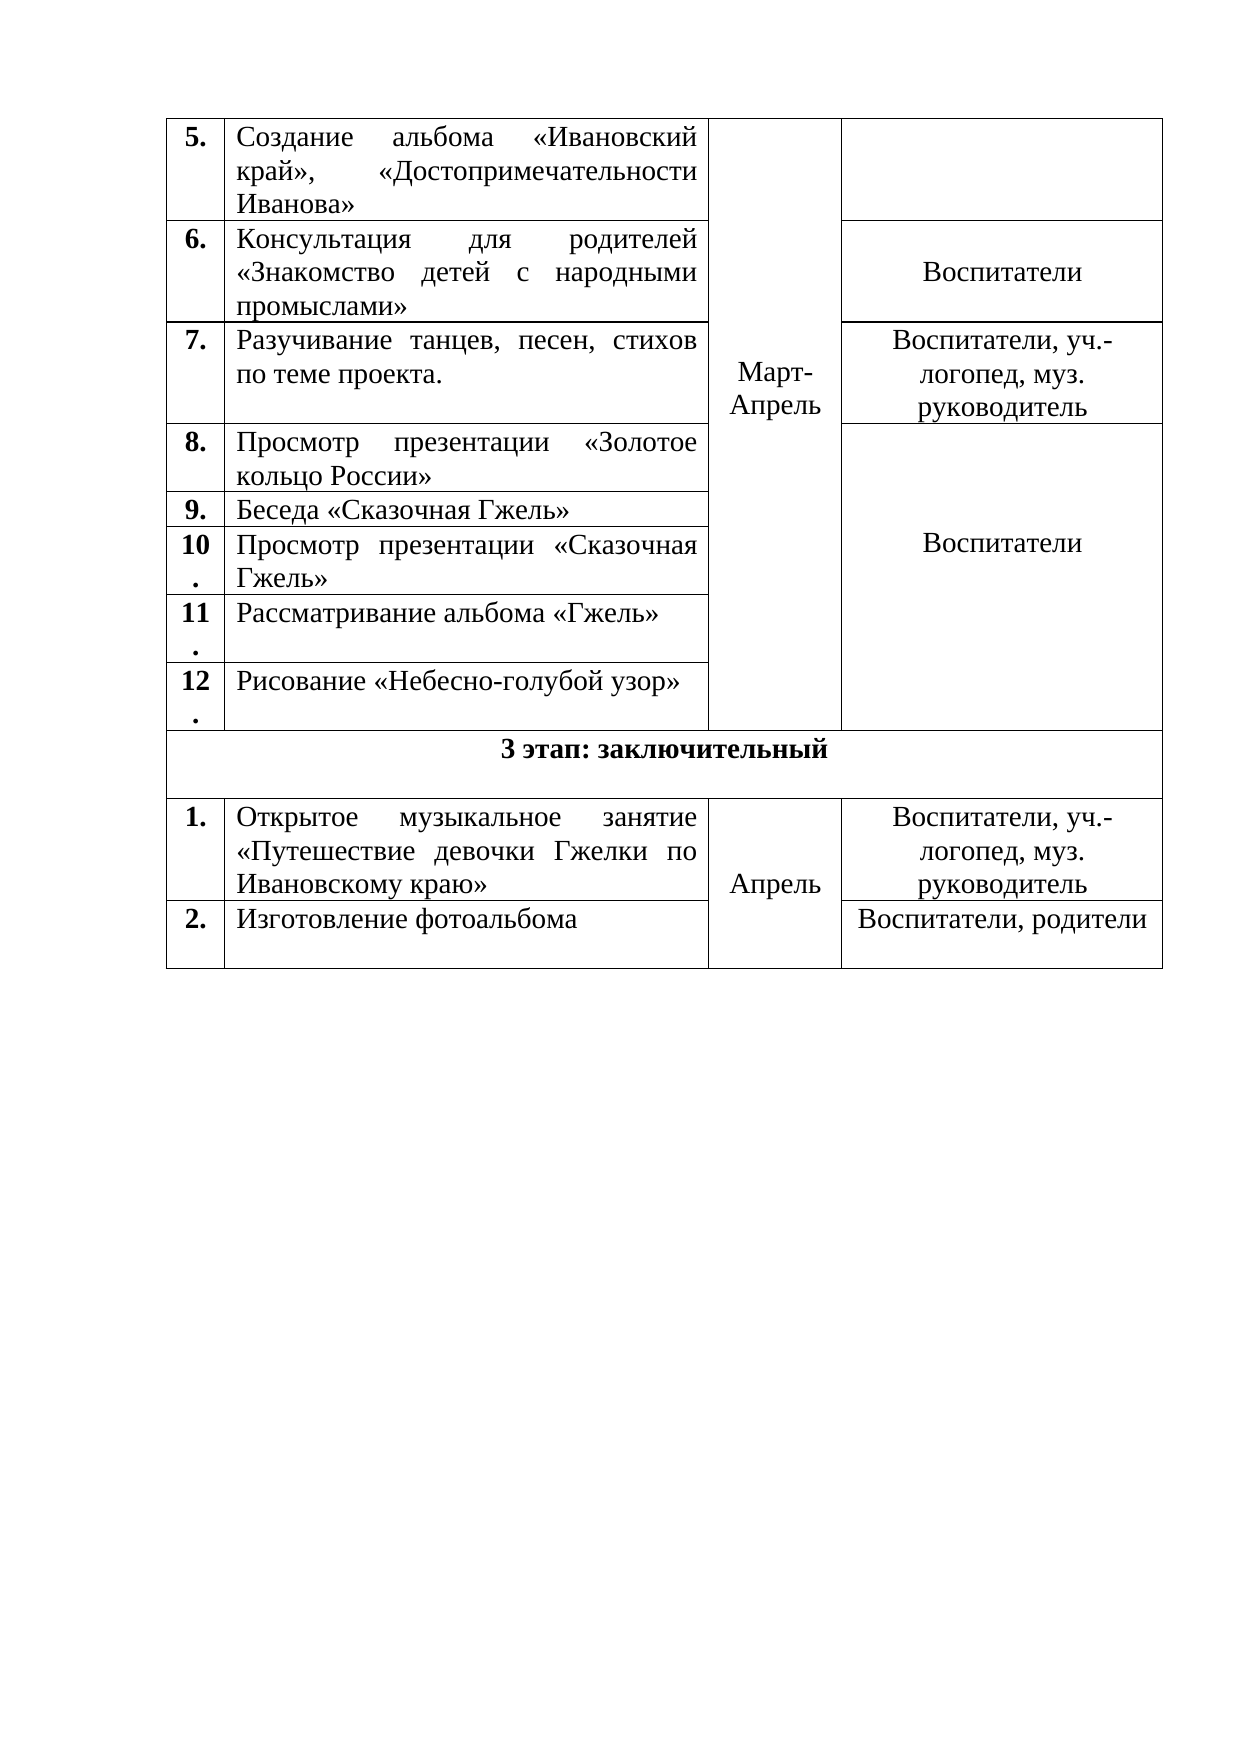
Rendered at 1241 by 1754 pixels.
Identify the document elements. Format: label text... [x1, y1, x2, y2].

table_cell Апрель [709, 799, 841, 968]
table_cell 7. [167, 323, 224, 423]
table_cell 12. [167, 663, 224, 730]
table_cell Беседа «Сказочная Гжель» [225, 492, 708, 526]
table_cell 8. [167, 424, 224, 491]
table_cell Воспитатели [842, 424, 1162, 730]
table_cell 9. [167, 492, 224, 526]
table_cell Воспитатели, уч.-логопед, муз. руководитель [842, 799, 1162, 900]
table_cell Разучивание танцев, песен, стихов по теме проекта. [225, 323, 708, 423]
table_cell Воспитатели [842, 221, 1162, 321]
table_cell 6. [167, 221, 224, 321]
table_cell 10. [167, 527, 224, 594]
table_cell Изготовление фотоальбома [225, 901, 708, 968]
table_cell 2. [167, 901, 224, 968]
table_cell Просмотр презентации «Золотое кольцо России» [225, 424, 708, 491]
table_cell Создание альбома «Ивановский край», «Достопримечательности Иванова» [225, 119, 708, 220]
table_cell Рассматривание альбома «Гжель» [225, 595, 708, 662]
table_cell Воспитатели, уч.-логопед, муз. руководитель [842, 323, 1162, 423]
table_cell Просмотр презентации «Сказочная Гжель» [225, 527, 708, 594]
table_cell 11. [167, 595, 224, 662]
table_cell Рисование «Небесно-голубой узор» [225, 663, 708, 730]
table_cell Консультация для родителей «Знакомство детей с народными промыслами» [225, 221, 708, 321]
table_cell 5. [167, 119, 224, 220]
table_cell 3 этап: заключительный [167, 731, 1162, 798]
table_cell 1. [167, 799, 224, 900]
table_cell Открытое музыкальное занятие «Путешествие девочки Гжелки по Ивановскому краю» [225, 799, 708, 900]
table_cell Воспитатели, родители [842, 901, 1162, 968]
